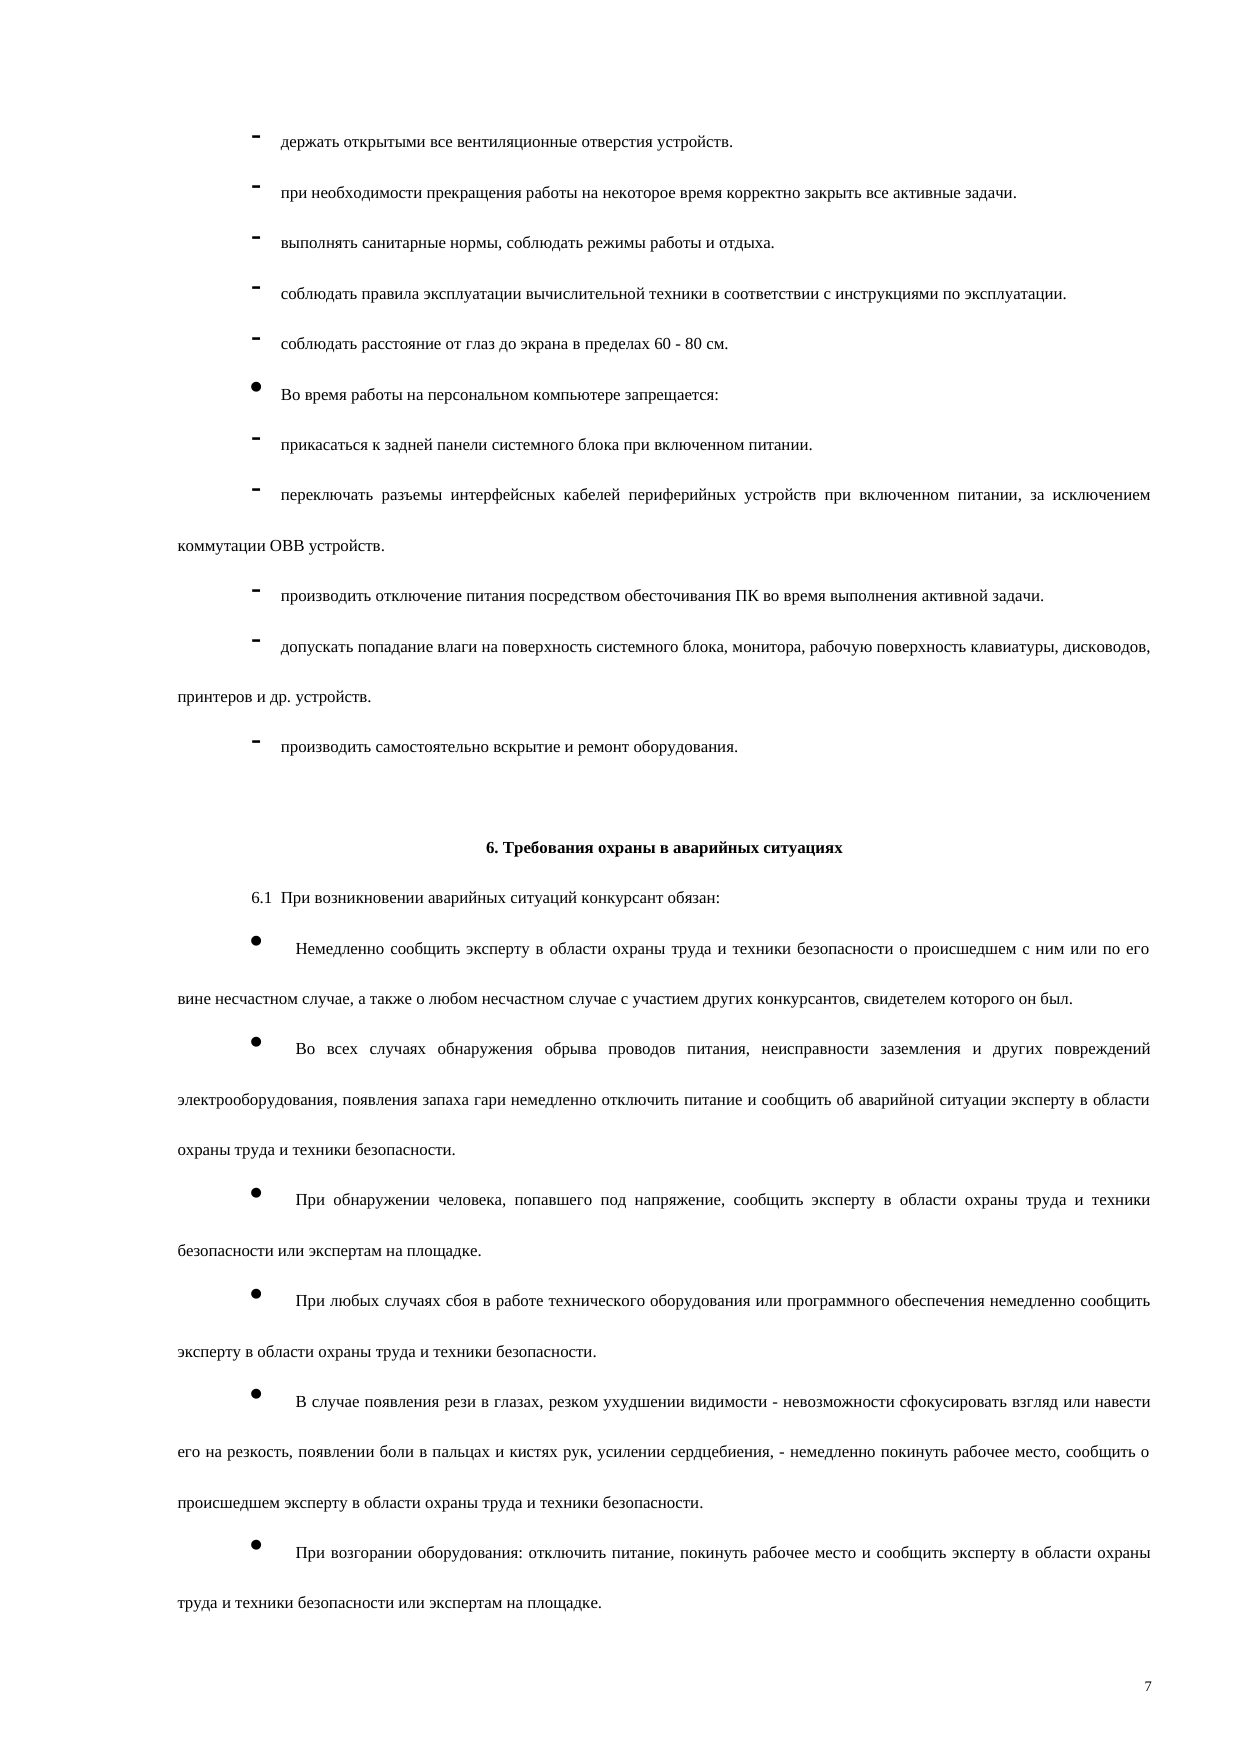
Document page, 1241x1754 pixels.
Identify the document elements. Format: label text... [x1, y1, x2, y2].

list производить отключение питания посредством обесточивания ПК во время выполнения активной задачи. [177, 572, 1152, 605]
list допускать попадание влаги на поверхность системного блока, монитора, рабочую поверхность клавиатуры, дисководов, принтеров и др. устройств. [177, 622, 1152, 706]
list держать открытыми все вентиляционные отверстия устройств. [162, 118, 1152, 152]
list Немедленно сообщить эксперту в области охраны труда и техники безопасности о происшедшем с ним или по его вине несчастном случае, а также о любом несчастном случае с участием других конкурсантов, свидетелем которого он был. [177, 924, 1152, 1008]
list 6.1 При возникновении аварийных ситуаций конкурсант обязан: [177, 874, 1152, 907]
text 6. Требования охраны в аварийных ситуациях [177, 824, 1152, 857]
list Во всех случаях обнаружения обрыва проводов питания, неисправности заземления и других повреждений электрооборудования, появления запаха гари немедленно отключить питание и сообщить об аварийной ситуации эксперту в области охраны труда и техники безопасности. [177, 1025, 1152, 1159]
list прикасаться к задней панели системного блока при включенном питании. [177, 421, 1152, 454]
list при необходимости прекращения работы на некоторое время корректно закрыть все активные задачи. [162, 168, 1152, 202]
list соблюдать расстояние от глаз до экрана в пределах 60 - 80 см. [162, 320, 1152, 353]
list При обнаружении человека, попавшего под напряжение, сообщить эксперту в области охраны труда и техники безопасности или экспертам на площадке. [177, 1176, 1152, 1260]
list В случае появления рези в глазах, резком ухудшении видимости - невозможности сфокусировать взгляд или навести его на резкость, появлении боли в пальцах и кистях рук, усилении сердцебиения, - немедленно покинуть рабочее место, сообщить о происшедшем эксперту в области охраны труда и техники безопасности. [177, 1377, 1152, 1512]
list При возгорании оборудования: отключить питание, покинуть рабочее место и сообщить эксперту в области охраны труда и техники безопасности или экспертам на площадке. [177, 1528, 1152, 1612]
list выполнять санитарные нормы, соблюдать режимы работы и отдыха. [162, 219, 1152, 253]
list производить самостоятельно вскрытие и ремонт оборудования. [177, 723, 1152, 757]
list переключать разъемы интерфейсных кабелей периферийных устройств при включенном питании, за исключением коммутации ОВВ устройств. [177, 471, 1152, 555]
list соблюдать правила эксплуатации вычислительной техники в соответствии с инструкциями по эксплуатации. [162, 269, 1152, 303]
list Во время работы на персональном компьютере запрещается: [177, 370, 1152, 404]
list При любых случаях сбоя в работе технического оборудования или программного обеспечения немедленно сообщить эксперту в области охраны труда и техники безопасности. [177, 1277, 1152, 1361]
